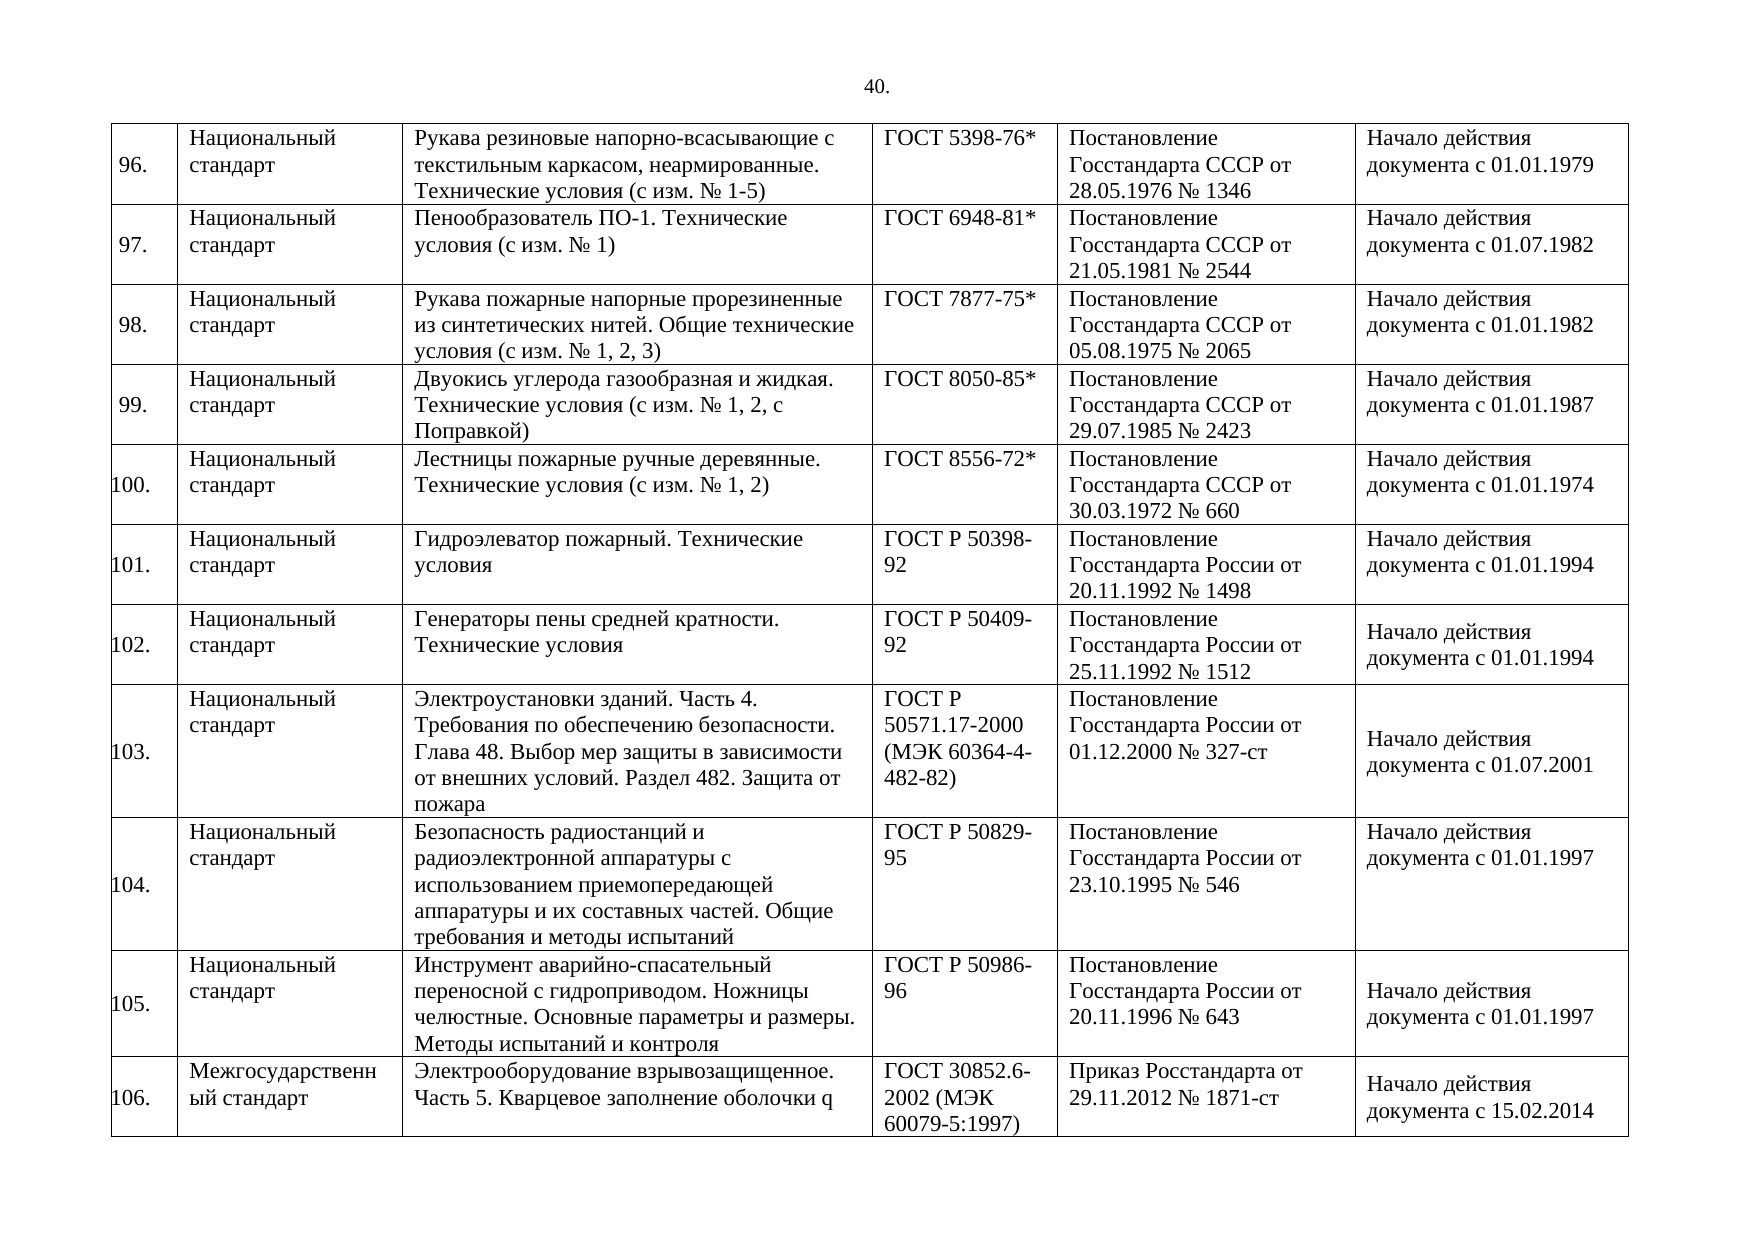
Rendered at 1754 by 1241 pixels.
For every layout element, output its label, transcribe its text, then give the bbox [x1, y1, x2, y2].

table_cell Начало действия документа с 01.01.1979 [1356, 124, 1628, 203]
table_cell Рукава пожарные напорные прорезиненные из синтетических нитей. Общие технические условия (с изм. № 1, 2, 3) [403, 285, 872, 364]
table_cell Национальный стандарт [178, 365, 402, 444]
table_cell [112, 365, 177, 444]
table_cell Электрооборудование взрывозащищенное. Часть 5. Кварцевое заполнение оболочки q [403, 1057, 872, 1136]
table_cell ГОСТ Р 50398-92 [873, 525, 1057, 604]
table_cell Начало действия документа с 01.07.1982 [1356, 205, 1628, 283]
table_cell Национальный стандарт [178, 605, 402, 684]
table_cell Начало действия документа с 01.01.1987 [1356, 365, 1628, 444]
table_cell Постановление Госстандарта России от 23.10.1995 № 546 [1058, 818, 1355, 950]
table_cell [1356, 1057, 1628, 1136]
table_cell Постановление Госстандарта России от 25.11.1992 № 1512 [1058, 605, 1355, 684]
table_cell ГОСТ 8556-72* [873, 445, 1057, 524]
table_cell Начало действия документа с 01.01.1974 [1356, 445, 1628, 524]
table_cell Начало действия документа с 01.01.1997 [1356, 818, 1628, 950]
table_cell Приказ Росстандарта от 29.11.2012 № 1871-ст [1058, 1057, 1355, 1136]
table_cell [112, 205, 177, 283]
table_cell ГОСТ 5398-76* [873, 124, 1057, 203]
table_cell Электроустановки зданий. Часть 4. Требования по обеспечению безопасности. Глава 48. Выбор мер защиты в зависимости от внешних условий. Раздел 482. Защита от пожара [403, 685, 872, 817]
table_cell [112, 124, 177, 203]
table_cell Инструмент аварийно-спасательный переносной с гидроприводом. Ножницы челюстные. Основные параметры и размеры. Методы испытаний и контроля [403, 951, 872, 1056]
table_cell Начало действия документа с 01.01.1997 [1356, 951, 1628, 1056]
table_cell Постановление Госстандарта СССР от 30.03.1972 № 660 [1058, 445, 1355, 524]
table_cell ГОСТ Р 50409-92 [873, 605, 1057, 684]
table_cell Национальный стандарт [178, 285, 402, 364]
table_cell ГОСТ 6948-81* [873, 205, 1057, 283]
table_cell Двуокись углерода газообразная и жидкая. Технические условия (с изм. № 1, 2, с Поправкой) [403, 365, 872, 444]
table_cell Начало действия документа с 01.07.2001 [1356, 685, 1628, 817]
table_cell [112, 605, 177, 684]
table_cell Пенообразователь ПО-1. Технические условия (с изм. № 1) [403, 205, 872, 283]
table_cell ГОСТ Р 50986-96 [873, 951, 1057, 1056]
table_cell Постановление Госстандарта СССР от 05.08.1975 № 2065 [1058, 285, 1355, 364]
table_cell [178, 124, 402, 203]
table_cell ГОСТ Р 50571.17-2000 (МЭК 60364-4-482-82) [873, 685, 1057, 817]
table_cell Постановление Госстандарта СССР от 21.05.1981 № 2544 [1058, 205, 1355, 283]
table_cell Национальный стандарт [178, 818, 402, 950]
table_cell Национальный стандарт [178, 951, 402, 1056]
table_cell Постановление Госстандарта СССР от 28.05.1976 № 1346 [1058, 124, 1355, 203]
table_cell ГОСТ 8050-85* [873, 365, 1057, 444]
table_cell [112, 1057, 177, 1136]
table_cell Начало действия документа с 01.01.1982 [1356, 285, 1628, 364]
table_cell Постановление Госстандарта России от 01.12.2000 № 327-ст [1058, 685, 1355, 817]
table_cell Национальный стандарт [178, 685, 402, 817]
table_cell Начало действия документа с 01.01.1994 [1356, 605, 1628, 684]
table_cell [112, 951, 177, 1056]
table_cell Национальный стандарт [178, 205, 402, 283]
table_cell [178, 1057, 402, 1136]
table_cell Постановление Госстандарта СССР от 29.07.1985 № 2423 [1058, 365, 1355, 444]
table_cell [112, 445, 177, 524]
table_cell [112, 525, 177, 604]
table_cell Генераторы пены средней кратности. Технические условия [403, 605, 872, 684]
table_cell Безопасность радиостанций и радиоэлектронной аппаратуры с использованием приемопередающей аппаратуры и их составных частей. Общие требования и методы испытаний [403, 818, 872, 950]
table_cell ГОСТ 30852.6-2002 (МЭК 60079-5:1997) [873, 1057, 1057, 1136]
table_cell [112, 285, 177, 364]
table_cell ГОСТ Р 50829-95 [873, 818, 1057, 950]
table_cell Постановление Госстандарта России от 20.11.1992 № 1498 [1058, 525, 1355, 604]
table_cell Гидроэлеватор пожарный. Технические условия [403, 525, 872, 604]
table_cell [112, 685, 177, 817]
table_cell Рукава резиновые напорно-всасывающие с текстильным каркасом, неармированные. Технические условия (с изм. № 1-5) [403, 124, 872, 203]
table_cell Начало действия документа с 01.01.1994 [1356, 525, 1628, 604]
table_cell Лестницы пожарные ручные деревянные. Технические условия (с изм. № 1, 2) [403, 445, 872, 524]
table_cell Постановление Госстандарта России от 20.11.1996 № 643 [1058, 951, 1355, 1056]
table_cell Национальный стандарт [178, 525, 402, 604]
table_cell [112, 818, 177, 950]
table_cell ГОСТ 7877-75* [873, 285, 1057, 364]
table_cell Национальный стандарт [178, 445, 402, 524]
